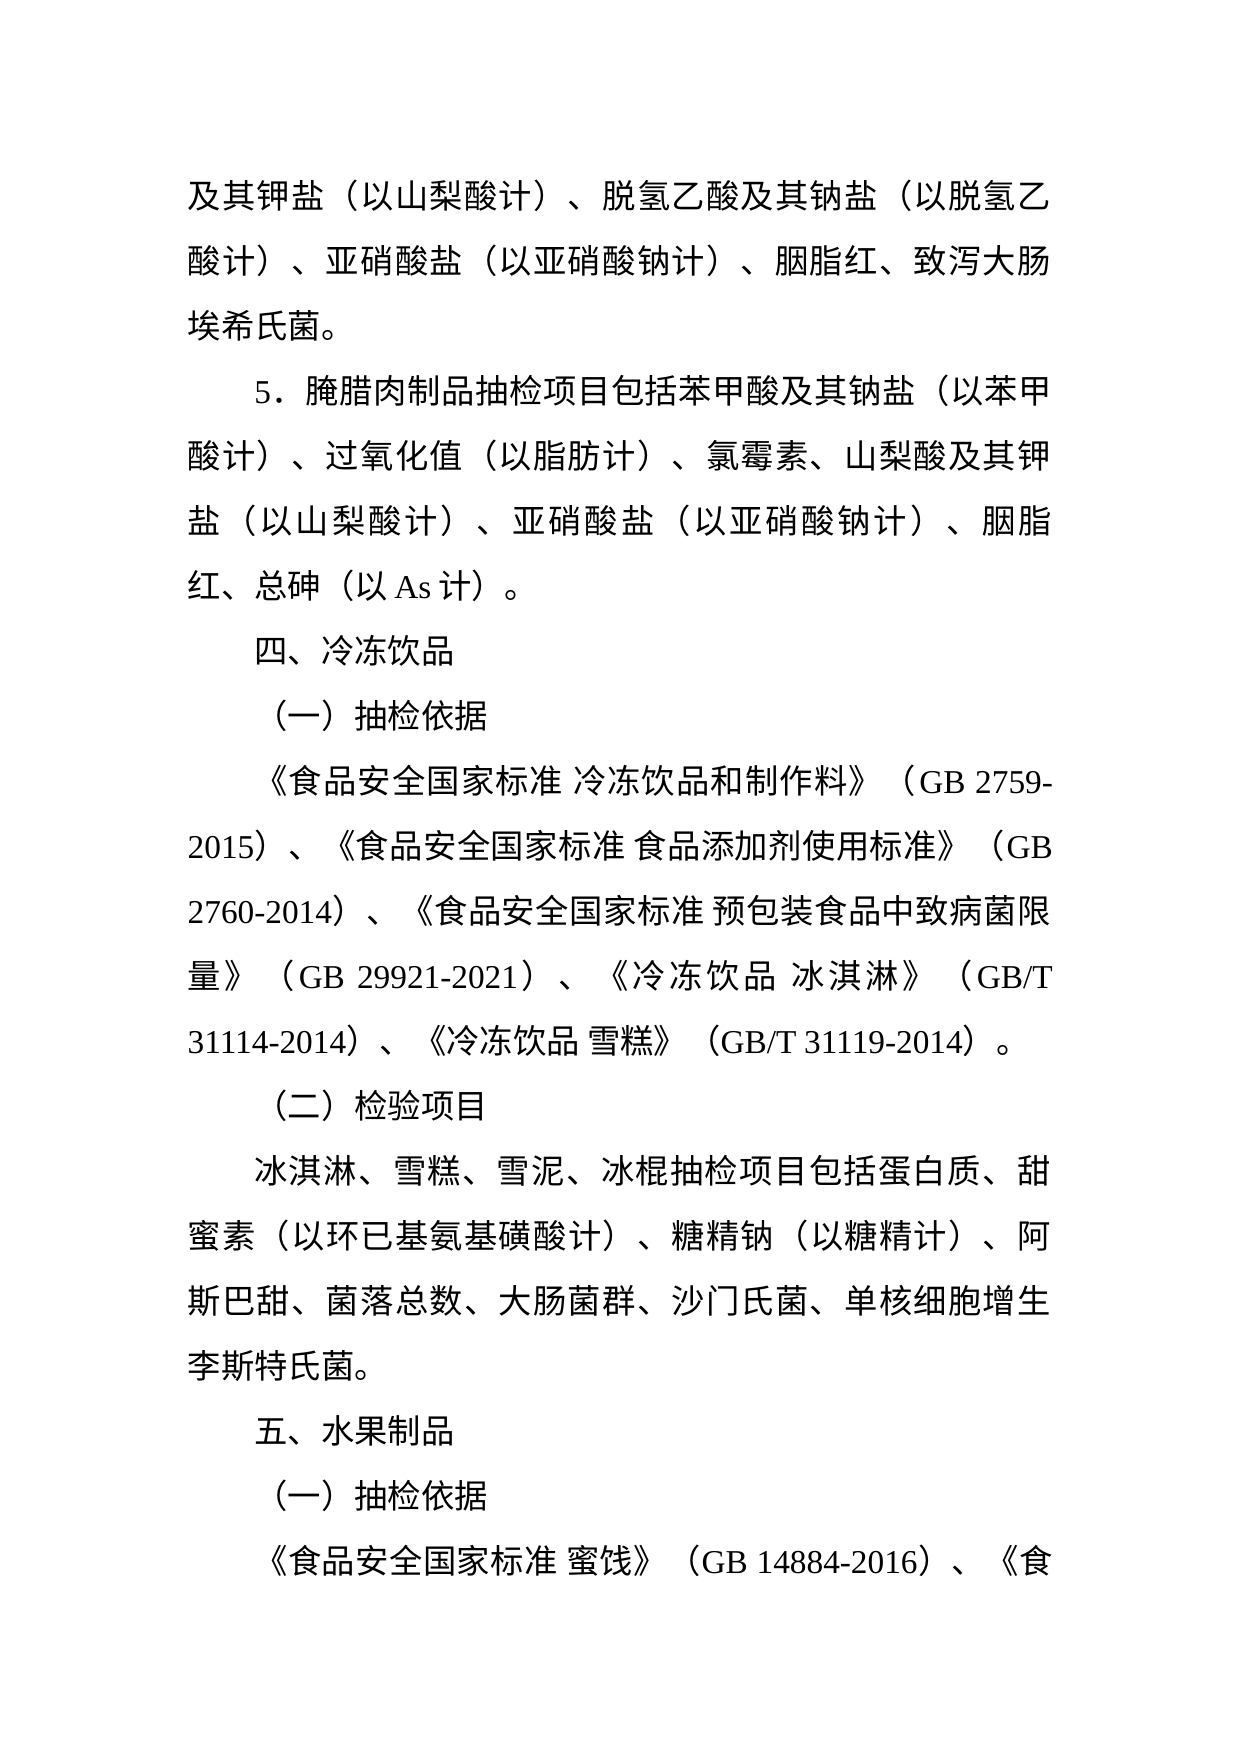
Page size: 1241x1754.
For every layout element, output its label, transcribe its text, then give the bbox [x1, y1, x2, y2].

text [187, 162, 1053, 357]
text 冰淇淋、雪糕、雪泥、冰棍抽检项目包括蛋白质、甜蜜素（以环已基氨基磺酸计）、糖精钠（以糖精计）、阿斯巴甜、菌落总数、大肠菌群、沙门氏菌、单核细胞增生李斯特氏菌。 [187, 1137, 1053, 1397]
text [187, 1527, 1053, 1592]
text （二）检验项目 [187, 1072, 1053, 1137]
text 《食品安全国家标准 冷冻饮品和制作料》（GB 2759-2015）、《食品安全国家标准 食品添加剂使用标准》（GB 2760-2014）、《食品安全国家标准 预包装食品中致病菌限量》（GB 29921-2021）、《冷冻饮品 冰淇淋》（GB/T 31114-2014）、《冷冻饮品 雪糕》（GB/T 31119-2014）。 [187, 747, 1053, 1072]
list 五、水果制品 [254, 1397, 1053, 1462]
list 四、冷冻饮品 [254, 617, 1053, 682]
text （一）抽检依据 [187, 682, 1053, 747]
text （一）抽检依据 [187, 1462, 1053, 1527]
text 5．腌腊肉制品抽检项目包括苯甲酸及其钠盐（以苯甲酸计）、过氧化值（以脂肪计）、氯霉素、山梨酸及其钾盐（以山梨酸计）、亚硝酸盐（以亚硝酸钠计）、胭脂红、总砷（以As计）。 [187, 357, 1053, 617]
